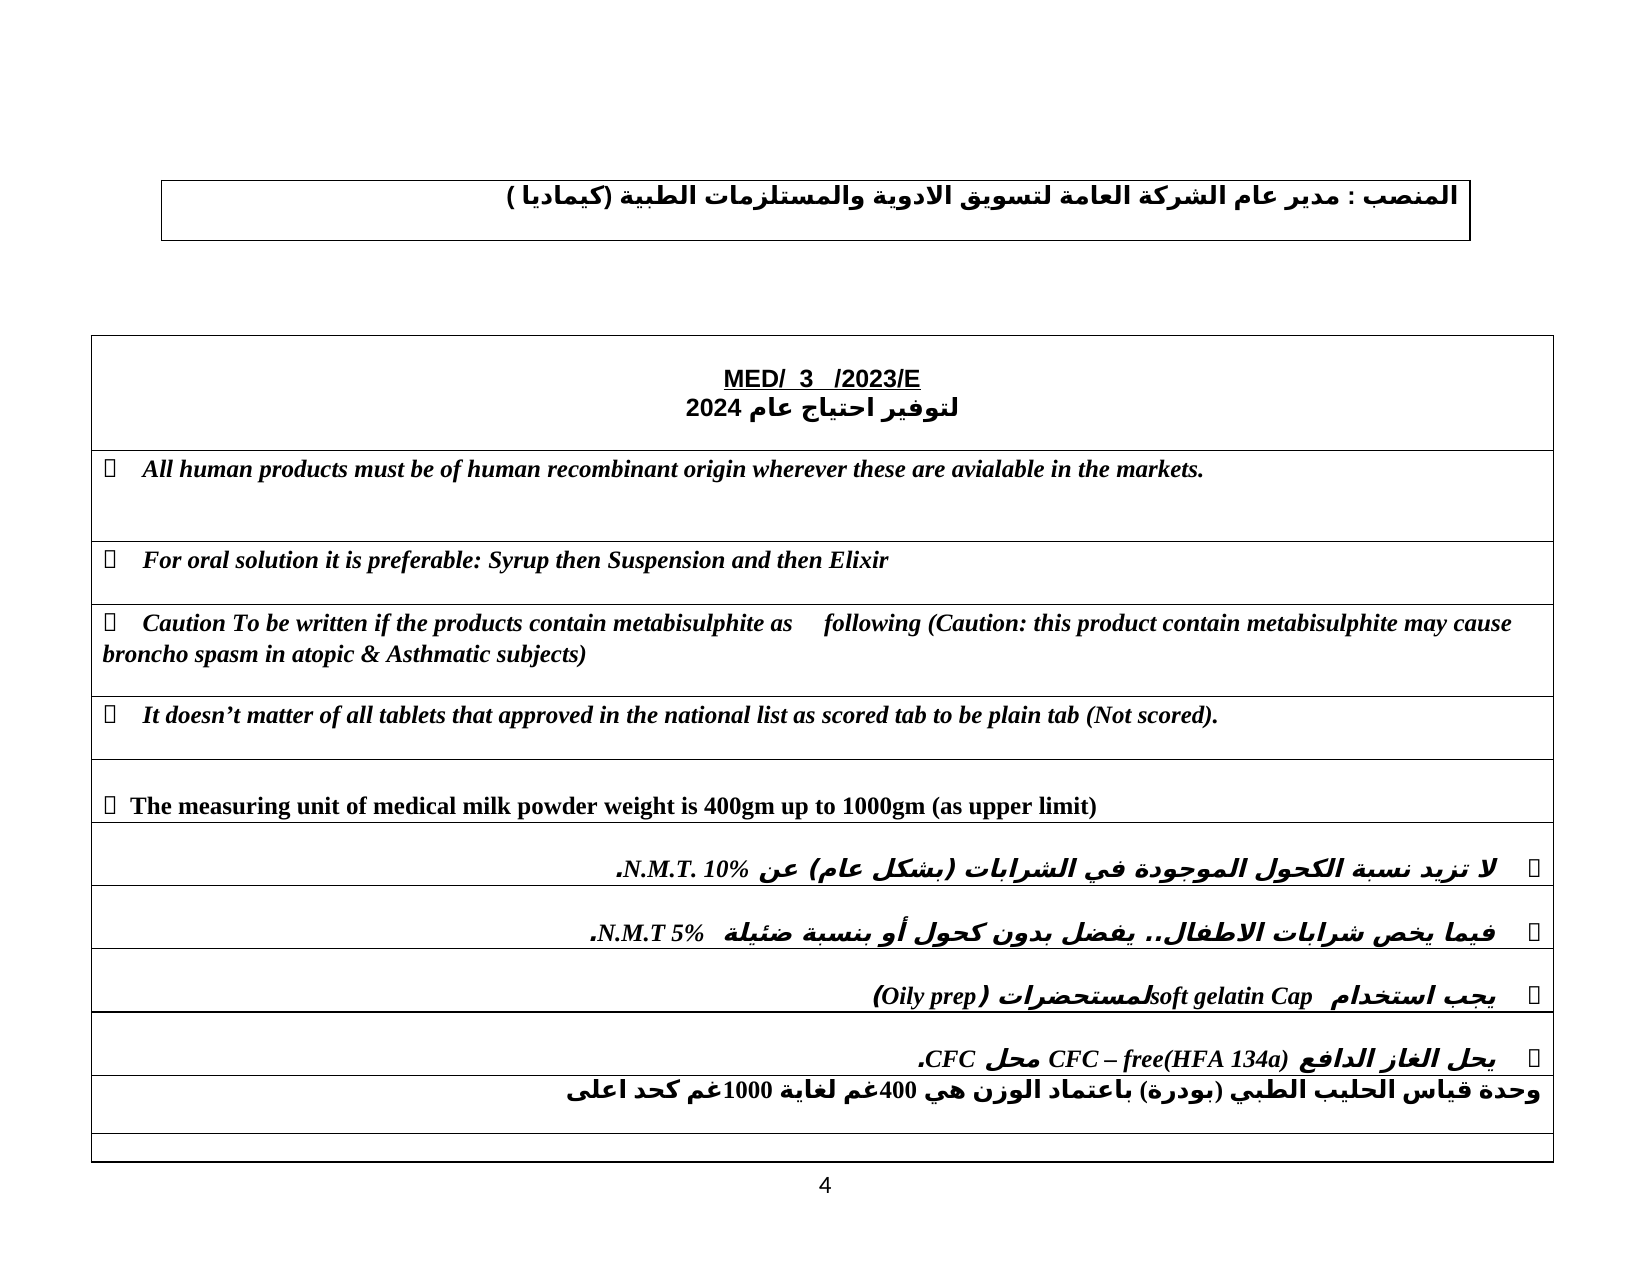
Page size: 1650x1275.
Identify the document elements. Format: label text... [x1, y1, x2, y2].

table_cell  Caution To be written if the products contain metabisulphite as following (Caution: this product contain metabisulphite may cause broncho spasm in atopic & Asthmatic subjects) [92, 605, 1553, 696]
table_cell  يحل الغاز الدافع CFC – free(HFA 134a) محل CFC. [92, 1013, 1553, 1074]
table_cell  فيما يخص شرابات الاطفال.. يفضل بدون كحول أو بنسبة ضئيلة N.M.T 5%. [92, 886, 1553, 948]
table_cell وحدة قياس الحليب الطبي (بودرة) باعتماد الوزن هي 400غم لغاية 1000غم كحد اعلى [92, 1076, 1553, 1132]
table_cell المنصب : مدير عام الشركة العامة لتسويق الادوية والمستلزمات الطبية (كيماديا ) [162, 181, 1469, 240]
table_cell  For oral solution it is preferable: Syrup then Suspension and then Elixir [92, 542, 1553, 604]
table_cell  The measuring unit of medical milk powder weight is 400gm up to 1000gm (as upper limit) [92, 760, 1553, 822]
table_cell  All human products must be of human recombinant origin wherever these are avialable in the markets. [92, 451, 1553, 541]
table_cell  It doesn’t matter of all tablets that approved in the national list as scored tab to be plain tab (Not scored). [92, 697, 1553, 759]
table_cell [92, 1134, 1553, 1161]
table_cell  لا تزيد نسبة الكحول الموجودة في الشرابات (بشكل عام) عن N.M.T. 10%. [92, 823, 1553, 885]
table_header MED/ 3 /2023/E لتوفير احتياج عام 2024 [92, 336, 1553, 450]
table_cell  يجب استخدام soft gelatin Capلمستحضرات (Oily prep) [92, 949, 1553, 1011]
